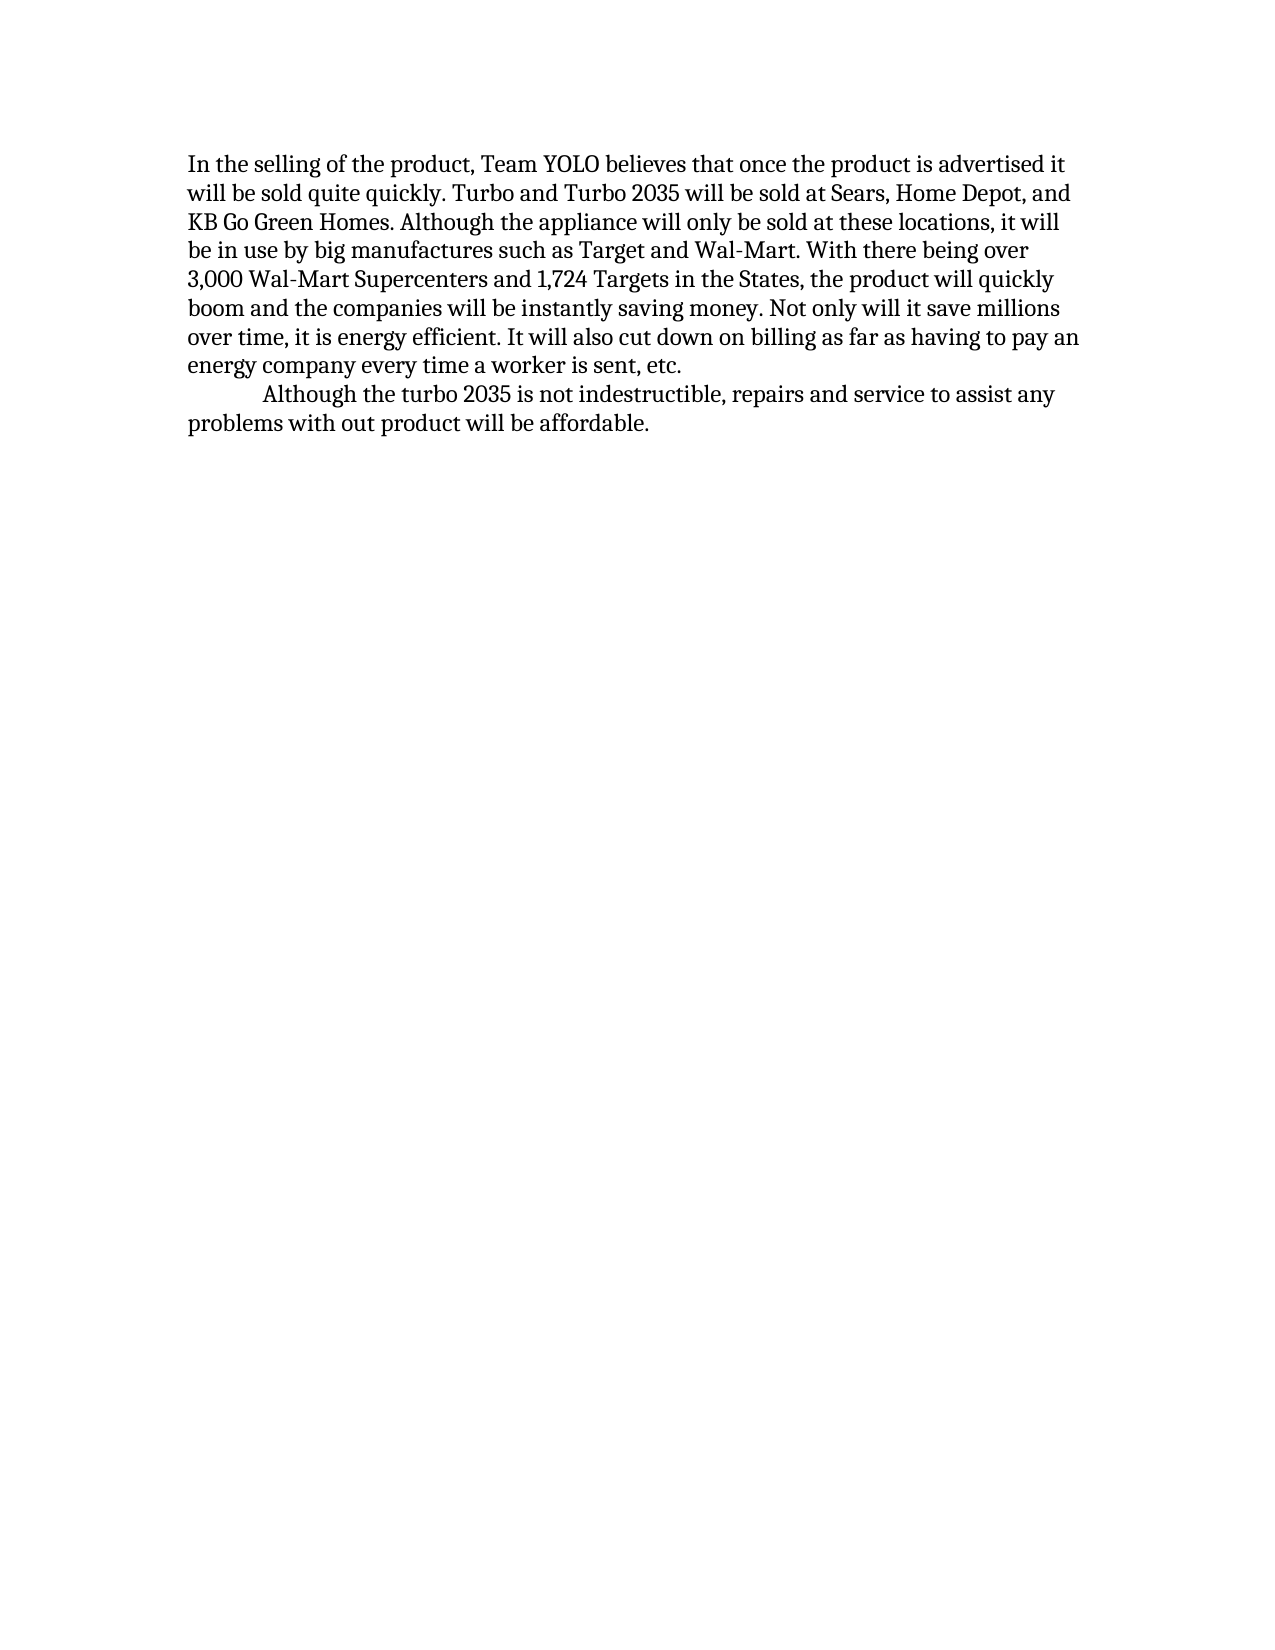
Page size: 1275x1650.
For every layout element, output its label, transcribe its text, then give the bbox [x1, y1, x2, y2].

text In the selling of the product, Team YOLO believes that once the product is advertised it will be sold quite quickly. Turbo and Turbo 2035 will be sold at Sears, Home Depot, and KB Go Green Homes. Although the appliance will only be sold at these locations, it will be in use by big manufactures such as Target and Wal-Mart. With there being over 3,000 Wal-Mart Supercenters and 1,724 Targets in the States, the product will quickly boom and the companies will be instantly saving money. Not only will it save millions over time, it is energy efficient. It will also cut down on billing as far as having to pay an energy company every time a worker is sent, etc. [187, 150, 1087, 380]
text Although the turbo 2035 is not indestructible, repairs and service to assist any problems with out product will be affordable. [187, 380, 1087, 437]
